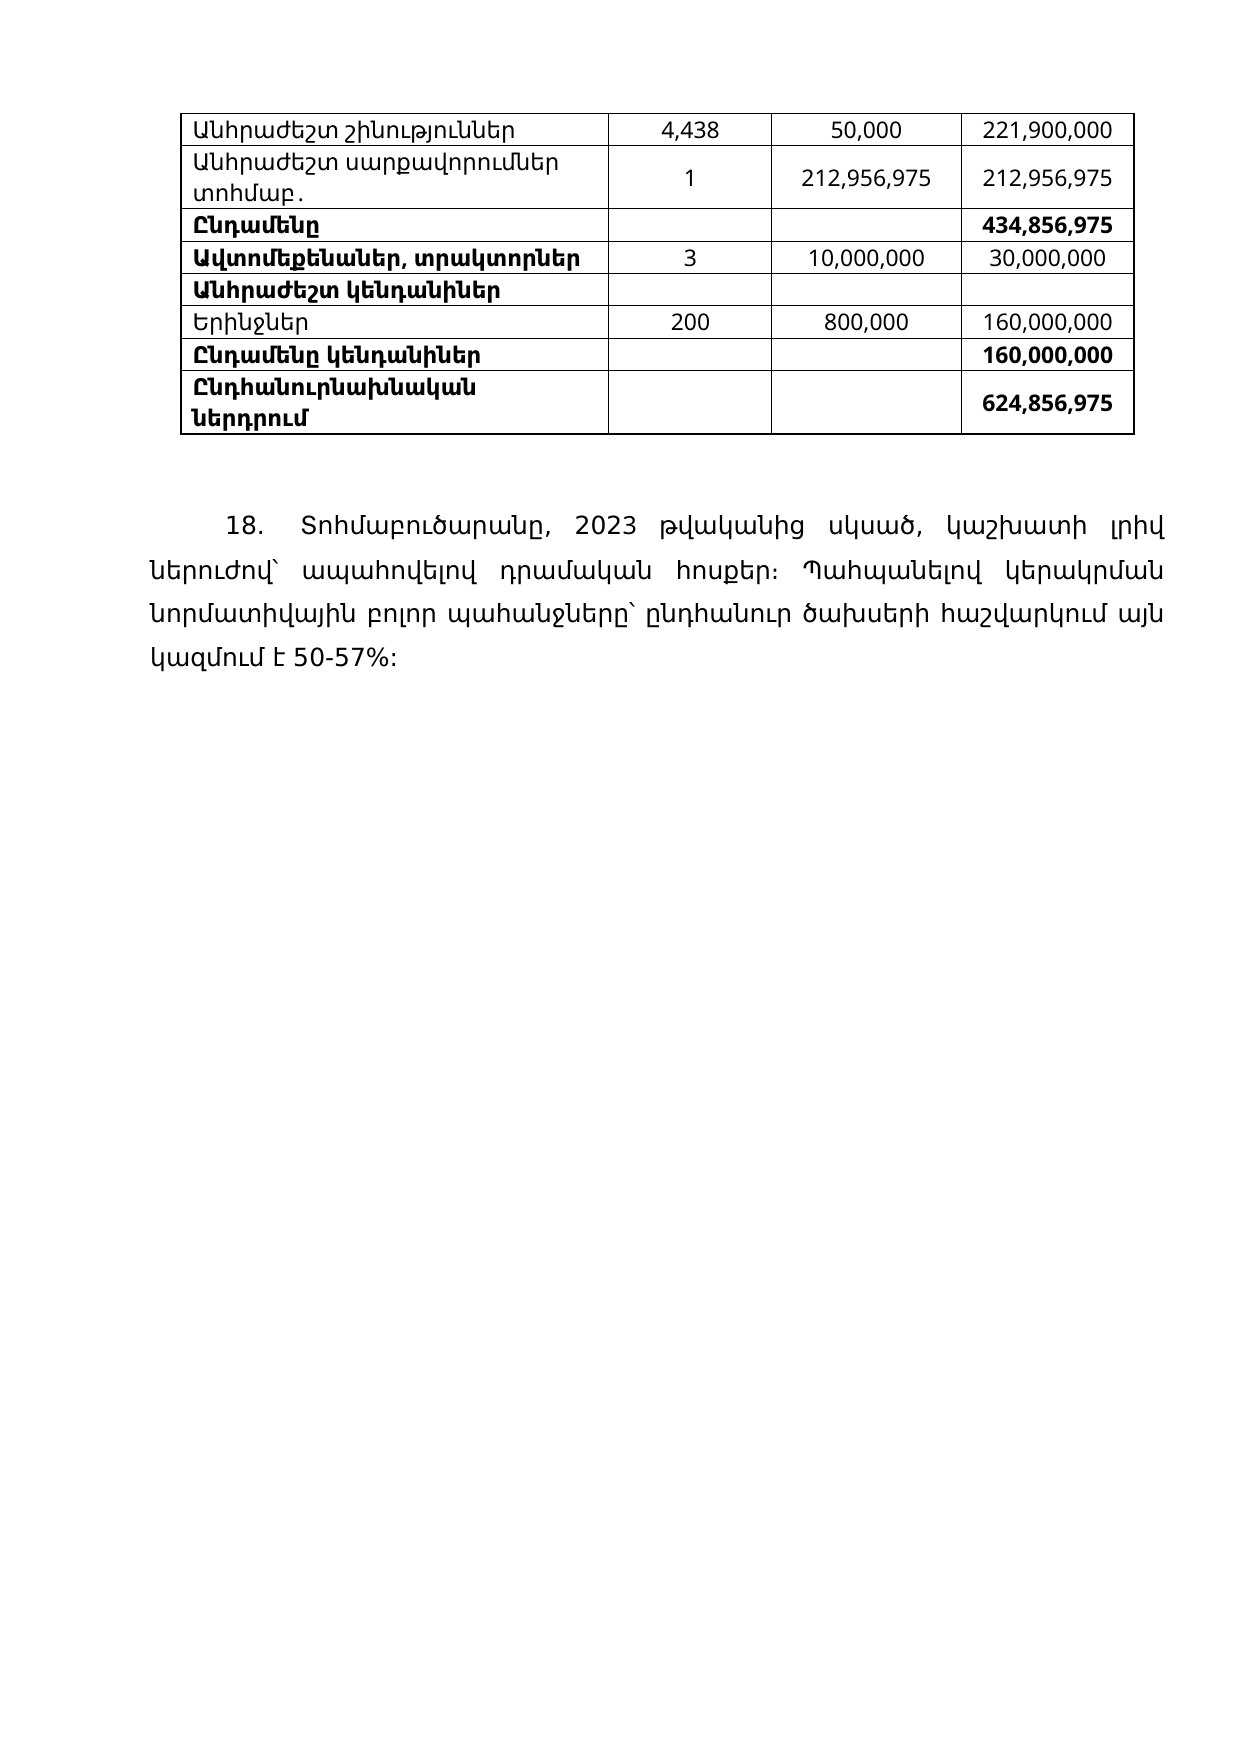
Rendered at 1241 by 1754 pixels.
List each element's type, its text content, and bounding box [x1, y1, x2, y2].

table_cell 624,856,975 [962, 371, 1133, 433]
table_cell [609, 274, 771, 305]
list Տոհմաբուծարանը, 2023 թվականից սկսած, կաշխատի լրիվ ներուժով՝ ապահովելով դրամական հոսքեր։ Պահպանելով կերակրման նորմատիվային բոլոր պահանջները՝ ընդհանուր ծախսերի հաշվարկում այն կազմում է 50-57%: [150, 507, 1165, 673]
table_cell 212,956,975 [962, 146, 1133, 208]
table_cell 1 [609, 146, 771, 208]
table_cell [609, 371, 771, 433]
table_cell Անհրաժեշտ շինություններ [182, 114, 608, 145]
table_cell 160,000,000 [962, 306, 1133, 337]
table_cell [772, 371, 961, 433]
table_cell Երինջներ [182, 306, 608, 337]
table_cell [772, 274, 961, 305]
table_cell 160,000,000 [962, 339, 1133, 370]
table_cell Ավտոմեքենաներ, տրակտորներ [182, 242, 608, 273]
table_cell 434,856,975 [962, 209, 1133, 241]
table_cell 221,900,000 [962, 114, 1133, 145]
table_cell 200 [609, 306, 771, 337]
table_cell [772, 209, 961, 241]
table_cell Ընդամենը կենդանիներ [182, 339, 608, 370]
table_cell Անհրաժեշտ կենդանիներ [182, 274, 608, 305]
table_cell Ընդհանուրնախնական ներդրում [182, 371, 608, 433]
table_cell 10,000,000 [772, 242, 961, 273]
table_cell 800,000 [772, 306, 961, 337]
table_cell 212,956,975 [772, 146, 961, 208]
table_cell [609, 339, 771, 370]
table_cell 50,000 [772, 114, 961, 145]
table_cell [772, 339, 961, 370]
table_cell [609, 209, 771, 241]
table_cell [962, 274, 1133, 305]
table_cell 3 [609, 242, 771, 273]
table_cell 30,000,000 [962, 242, 1133, 273]
table_cell Ընդամենը [182, 209, 608, 241]
table_cell 4,438 [609, 114, 771, 145]
table_cell Անհրաժեշտ սարքավորումներ տոհմաբ․ [182, 146, 608, 208]
